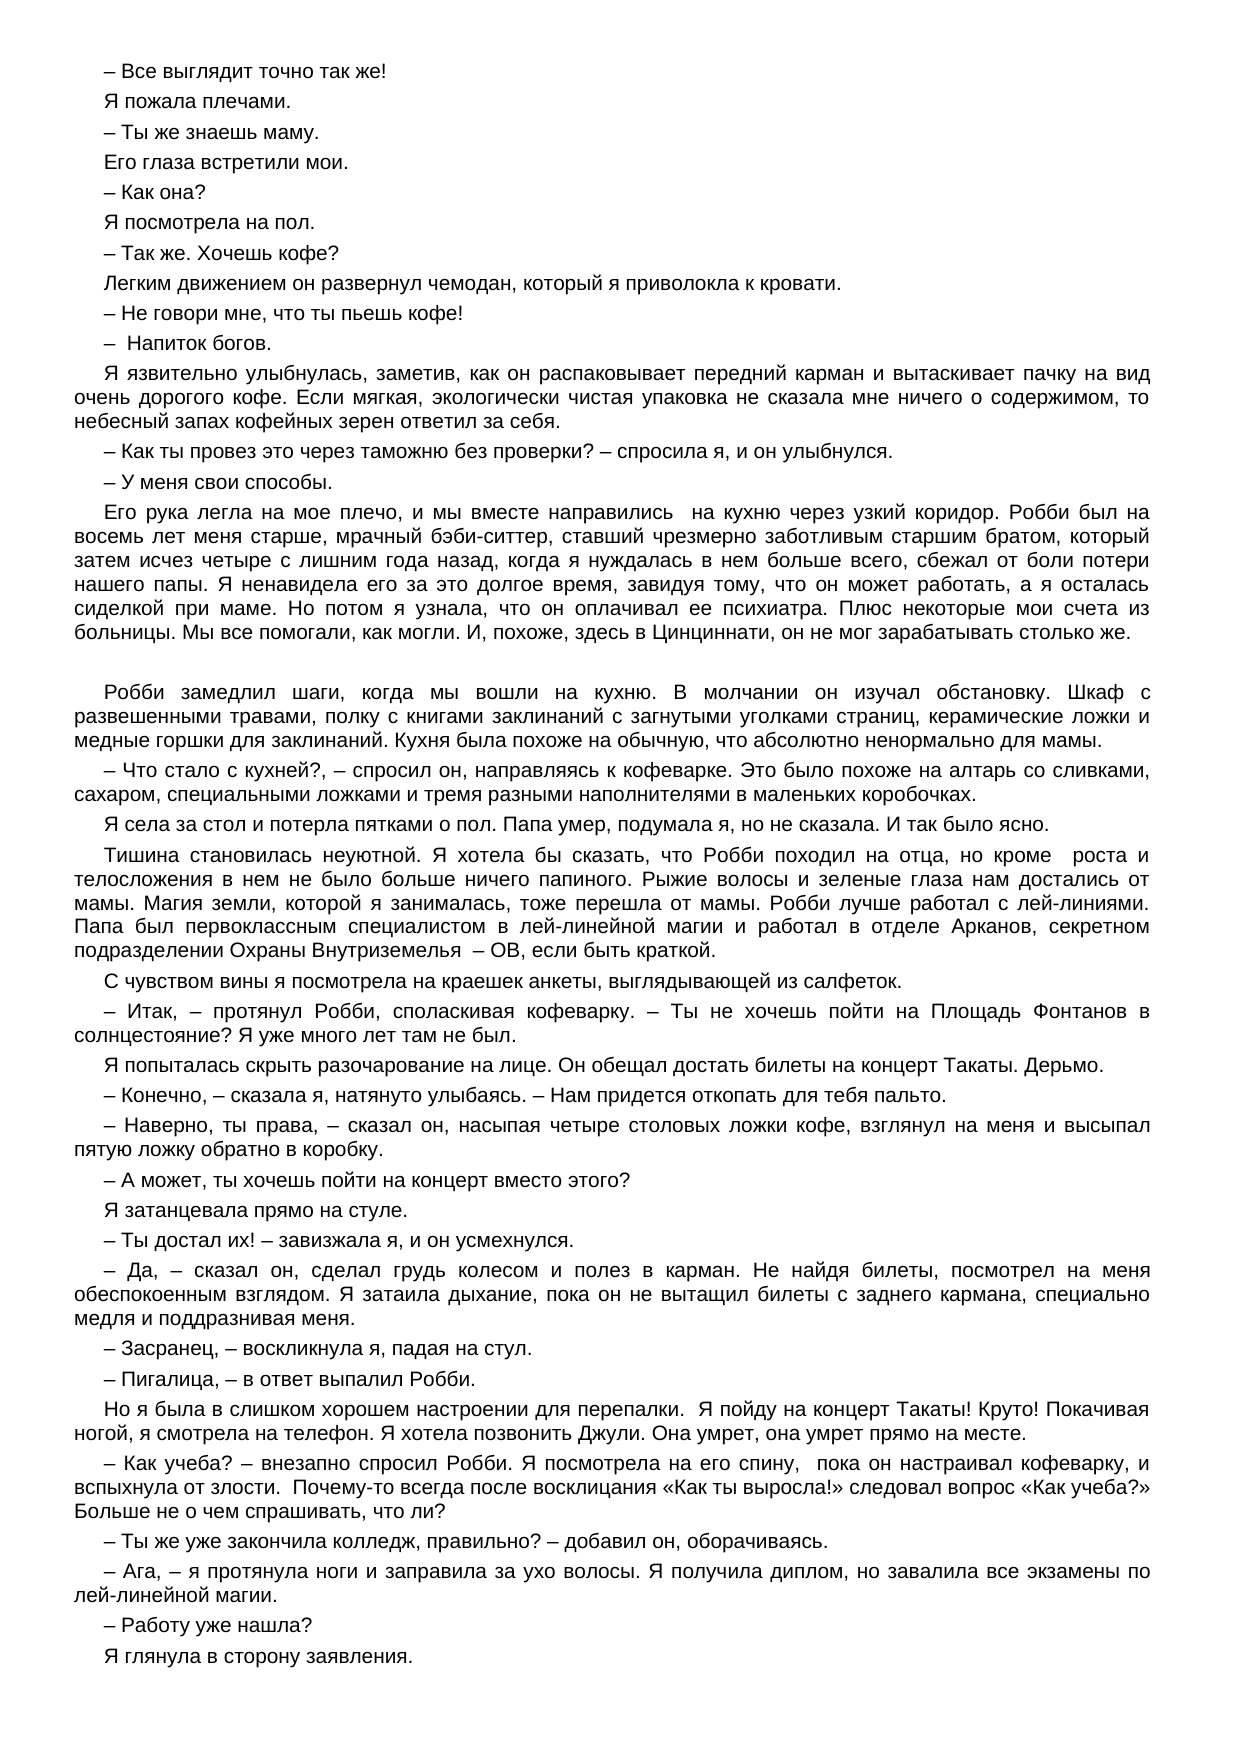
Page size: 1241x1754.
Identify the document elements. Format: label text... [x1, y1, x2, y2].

text – Пигалица, – в ответ выпалил Робби. [74, 1366, 1152, 1390]
text Его глаза встретили мои. [74, 150, 1152, 174]
text – А может, ты хочешь пойти на концерт вместо этого? [74, 1167, 1152, 1191]
text – Как учеба? – внезапно спросил Робби. Я посмотрела на его спину, пока он настраивал кофеварку, и вспыхнула от злости. Почему-то всегда после восклицания «Как ты выросла!» следовал вопрос «Как учеба?» Больше не о чем спрашивать, что ли? [74, 1451, 1152, 1523]
text – Напиток богов. [74, 331, 1152, 355]
text Я затанцевала прямо на стуле. [74, 1198, 1152, 1222]
text Я глянула в сторону заявления. [74, 1643, 1152, 1667]
text – Ага, – я протянула ноги и заправила за ухо волосы. Я получила диплом, но завалила все экзамены по лей-линейной магии. [74, 1559, 1152, 1607]
text Его рука легла на мое плечо, и мы вместе направились на кухню через узкий коридор. Робби был на восемь лет меня старше, мрачный бэби-ситтер, ставший чрезмерно заботливым старшим братом, который затем исчез четыре с лишним года назад, когда я нуждалась в нем больше всего, сбежал от боли потери нашего папы. Я ненавидела его за это долгое время, завидуя тому, что он может работать, а я осталась сиделкой при маме. Но потом я узнала, что он оплачивал ее психиатра. Плюс некоторые мои счета из больницы. Мы все помогали, как могли. И, похоже, здесь в Цинциннати, он не мог зарабатывать столько же. [74, 500, 1152, 643]
text – Итак, – протянул Робби, споласкивая кофеварку. – Ты не хочешь пойти на Площадь Фонтанов в солнцестояние? Я уже много лет там не был. [74, 999, 1152, 1047]
text Я села за стол и потерла пятками о пол. Папа умер, подумала я, но не сказала. И так было ясно. [74, 812, 1152, 836]
text – Ты достал их! – завизжала я, и он усмехнулся. [74, 1228, 1152, 1252]
text – Да, – сказал он, сделал грудь колесом и полез в карман. Не найдя билеты, посмотрел на меня обеспокоенным взглядом. Я затаила дыхание, пока он не вытащил билеты с заднего кармана, специально медля и поддразнивая меня. [74, 1258, 1152, 1330]
text Я посмотрела на пол. [74, 210, 1152, 234]
text – Наверно, ты права, – сказал он, насыпая четыре столовых ложки кофе, взглянул на меня и высыпал пятую ложку обратно в коробку. [74, 1113, 1152, 1161]
text – Как она? [74, 180, 1152, 204]
text – У меня свои способы. [74, 469, 1152, 493]
text Тишина становилась неуютной. Я хотела бы сказать, что Робби походил на отца, но кроме роста и телосложения в нем не было больше ничего папиного. Рыжие волосы и зеленые глаза нам достались от мамы. Магия земли, которой я занималась, тоже перешла от мамы. Робби лучше работал с лей-линиями. Папа был первоклассным специалистом в лей-линейной магии и работал в отделе Арканов, секретном подразделении Охраны Внутриземелья – ОВ, если быть краткой. [74, 842, 1152, 962]
text С чувством вины я посмотрела на краешек анкеты, выглядывающей из салфеток. [74, 968, 1152, 992]
text – Не говори мне, что ты пьешь кофе! [74, 301, 1152, 325]
text Легким движением он развернул чемодан, который я приволокла к кровати. [74, 271, 1152, 294]
text – Ты же знаешь маму. [74, 119, 1152, 143]
text Робби замедлил шаги, когда мы вошли на кухню. В молчании он изучал обстановку. Шкаф с развешенными травами, полку с книгами заклинаний с загнутыми уголками страниц, керамические ложки и медные горшки для заклинаний. Кухня была похоже на обычную, что абсолютно ненормально для мамы. [74, 680, 1152, 752]
text – Конечно, – сказала я, натянуто улыбаясь. – Нам придется откопать для тебя пальто. [74, 1083, 1152, 1107]
text – Засранец, – воскликнула я, падая на стул. [74, 1336, 1152, 1360]
text – Так же. Хочешь кофе? [74, 240, 1152, 264]
text Я попыталась скрыть разочарование на лице. Он обещал достать билеты на концерт Такаты. Дерьмо. [74, 1053, 1152, 1077]
text – Работу уже нашла? [74, 1613, 1152, 1637]
text Я язвительно улыбнулась, заметив, как он распаковывает передний карман и вытаскивает пачку на вид очень дорогого кофе. Если мягкая, экологически чистая упаковка не сказала мне ничего о содержимом, то небесный запах кофейных зерен ответил за себя. [74, 361, 1152, 433]
text Но я была в слишком хорошем настроении для перепалки. Я пойду на концерт Такаты! Круто! Покачивая ногой, я смотрела на телефон. Я хотела позвонить Джули. Она умрет, она умрет прямо на месте. [74, 1397, 1152, 1444]
text – Как ты провез это через таможню без проверки? – спросила я, и он улыбнулся. [74, 439, 1152, 463]
text – Ты же уже закончила колледж, правильно? – добавил он, оборачиваясь. [74, 1529, 1152, 1553]
text – Все выглядит точно так же! [74, 59, 1152, 83]
text Я пожала плечами. [74, 89, 1152, 113]
text – Что стало с кухней?, – спросил он, направляясь к кофеварке. Это было похоже на алтарь со сливками, сахаром, специальными ложками и тремя разными наполнителями в маленьких коробочках. [74, 758, 1152, 806]
